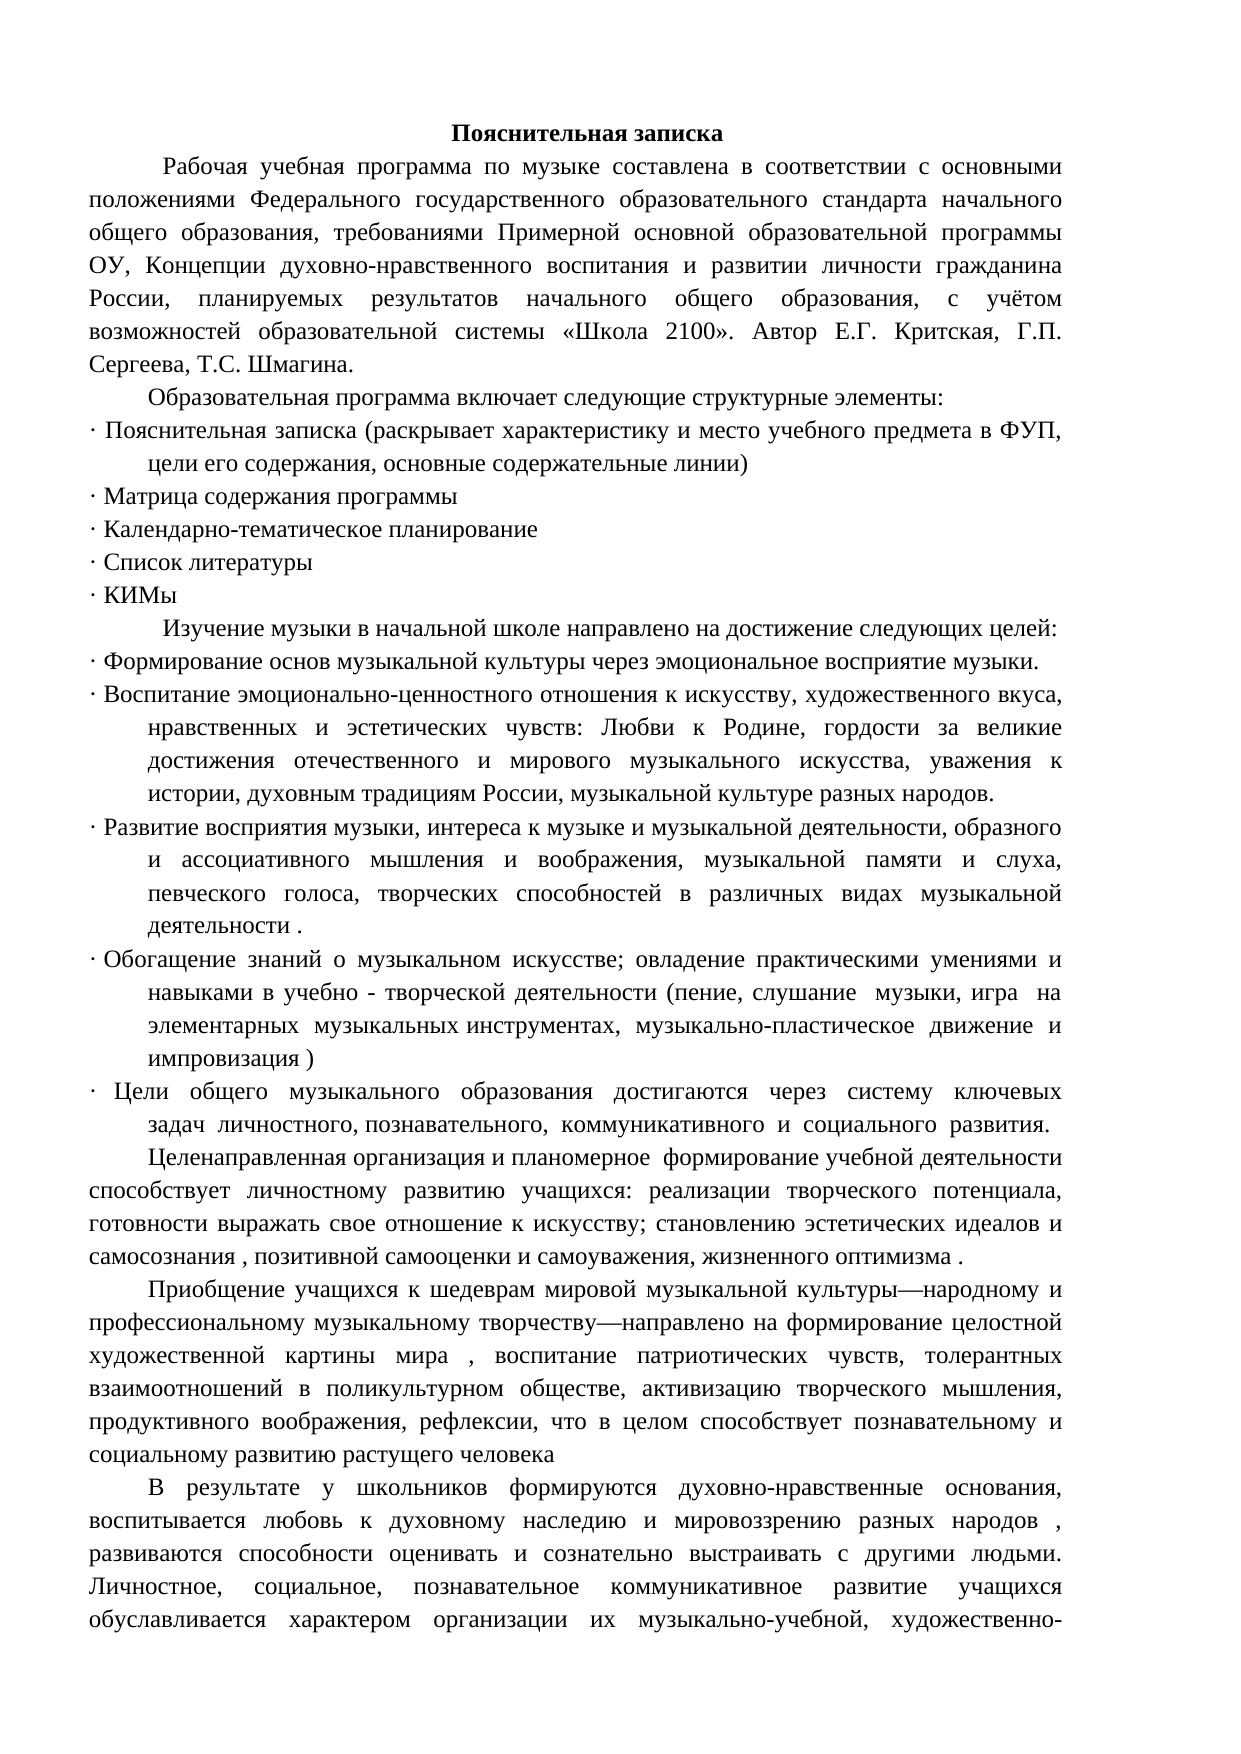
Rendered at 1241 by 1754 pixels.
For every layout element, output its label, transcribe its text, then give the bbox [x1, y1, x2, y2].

text · Матрица содержания программы [89, 481, 1063, 510]
text · КИМы [89, 580, 1063, 609]
text · Обогащение знаний о музыкальном искусстве; овладение практическими умениями и навыками в учебно - творческой деятельности (пение, слушание музыки, игра на элементарных музыкальных инструментах, музыкально-пластическое движение и импровизация ) [89, 944, 1063, 1071]
text Пояснительная записка [89, 118, 1063, 147]
text · Пояснительная записка (раскрывает характеристику и место учебного предмета в ФУП, цели его содержания, основные содержательные линии) [89, 415, 1063, 477]
text Целенаправленная организация и планомерное формирование учебной деятельности способствует личностному развитию учащихся: реализации творческого потенциала, готовности выражать свое отношение к искусству; становлению эстетических идеалов и самосознания , позитивной самооценки и самоуважения, жизненного оптимизма . [89, 1142, 1063, 1269]
text · Воспитание эмоционально-ценностного отношения к искусству, художественного вкуса, нравственных и эстетических чувств: Любви к Родине, гордости за великие достижения отечественного и мирового музыкального искусства, уважения к истории, духовным традициям России, музыкальной культуре разных народов. [89, 679, 1063, 807]
text Приобщение учащихся к шедеврам мировой музыкальной культуры—народному и профессиональному музыкальному творчеству—направлено на формирование целостной художественной картины мира , воспитание патриотических чувств, толерантных взаимоотношений в поликультурном обществе, активизацию творческого мышления, продуктивного воображения, рефлексии, что в целом способствует познавательному и социальному развитию растущего человека [89, 1274, 1063, 1468]
text · Календарно-тематическое планирование [89, 514, 1063, 543]
text · Список литературы [89, 547, 1063, 576]
text · Цели общего музыкального образования достигаются через систему ключевых задач личностного, познавательного, коммуникативного и социального развития. [89, 1076, 1063, 1137]
text Образовательная программа включает следующие структурные элементы: [89, 382, 1063, 411]
text Рабочая учебная программа по музыке составлена в соответствии с основными положениями Федерального государственного образовательного стандарта начального общего образования, требованиями Примерной основной образовательной программы ОУ, Концепции духовно-нравственного воспитания и развитии личности гражданина России, планируемых результатов начального общего образования, с учётом возможностей образовательной системы «Школа 2100». Автор Е.Г. Критская, Г.П. Сергеева, Т.С. Шмагина. [89, 151, 1063, 378]
text Изучение музыки в начальной школе направлено на достижение следующих целей: [89, 613, 1063, 642]
text · Развитие восприятия музыки, интереса к музыке и музыкальной деятельности, образного и ассоциативного мышления и воображения, музыкальной памяти и слуха, певческого голоса, творческих способностей в различных видах музыкальной деятельности . [89, 812, 1063, 939]
text · Формирование основ музыкальной культуры через эмоциональное восприятие музыки. [89, 646, 1063, 675]
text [89, 1472, 1063, 1633]
